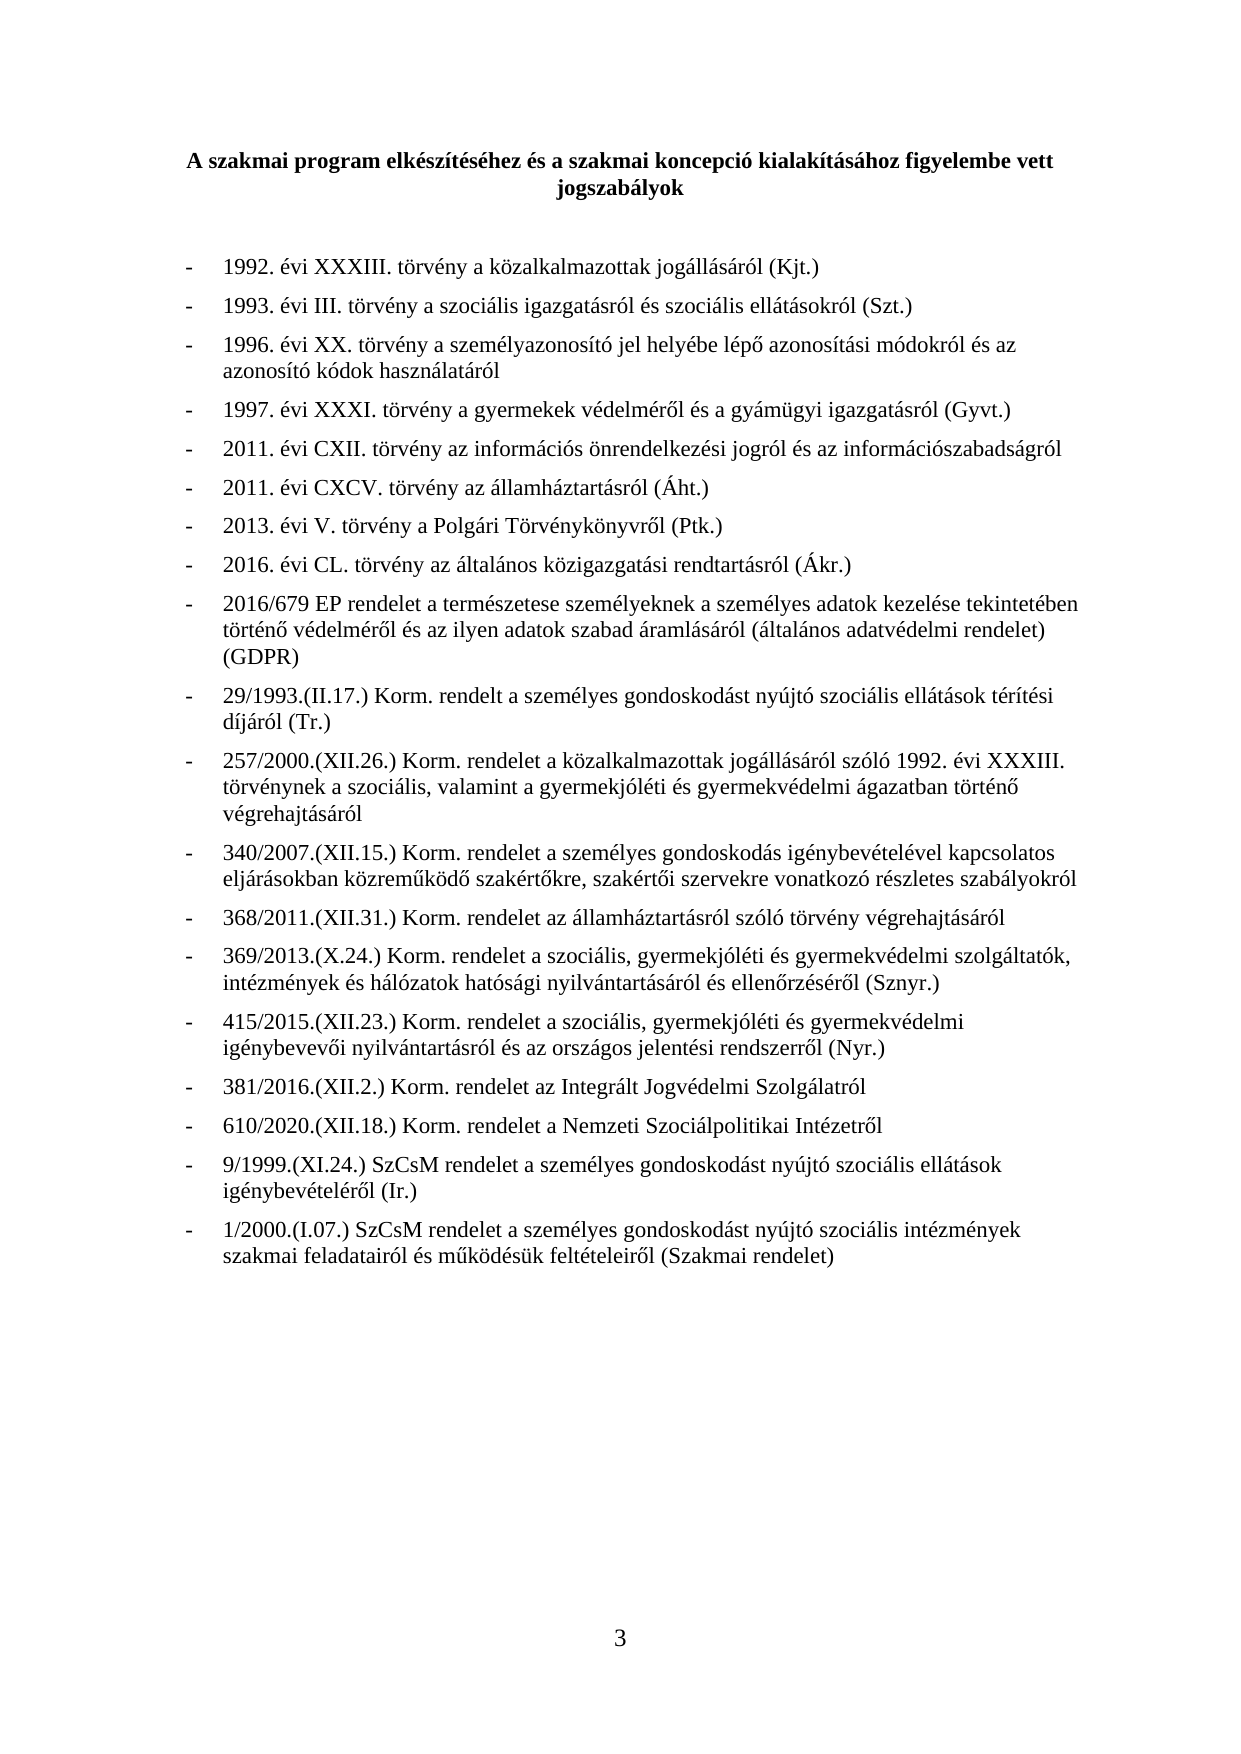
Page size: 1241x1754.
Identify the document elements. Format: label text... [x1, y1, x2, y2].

list 1996. évi XX. törvény a személyazonosító jel helyébe lépő azonosítási módokról és az azonosító kódok használatáról [185, 331, 1093, 383]
list 2011. évi CXCV. törvény az államháztartásról (Áht.) [185, 474, 1093, 500]
list 2016. évi CL. törvény az általános közigazgatási rendtartásról (Ákr.) [185, 551, 1093, 578]
list 368/2011.(XII.31.) Korm. rendelet az államháztartásról szóló törvény végrehajtásáról [185, 904, 1093, 930]
list 610/2020.(XII.18.) Korm. rendelet a Nemzeti Szociálpolitikai Intézetről [185, 1112, 1093, 1138]
list 1/2000.(I.07.) SzCsM rendelet a személyes gondoskodást nyújtó szociális intézmények szakmai feladatairól és működésük feltételeiről (Szakmai rendelet) [185, 1216, 1093, 1269]
list 9/1999.(XI.24.) SzCsM rendelet a személyes gondoskodást nyújtó szociális ellátások igénybevételéről (Ir.) [185, 1151, 1093, 1203]
list 340/2007.(XII.15.) Korm. rendelet a személyes gondoskodás igénybevételével kapcsolatos eljárásokban közreműködő szakértőkre, szakértői szervekre vonatkozó részletes szabályokról [185, 838, 1093, 891]
list 1992. évi XXXIII. törvény a közalkalmazottak jogállásáról (Kjt.) [185, 253, 1093, 279]
list 2013. évi V. törvény a Polgári Törvénykönyvről (Ptk.) [185, 512, 1093, 539]
list 1997. évi XXXI. törvény a gyermekek védelméről és a gyámügyi igazgatásról (Gyvt.) [185, 396, 1093, 422]
list 381/2016.(XII.2.) Korm. rendelet az Integrált Jogvédelmi Szolgálatról [185, 1073, 1093, 1099]
list 1993. évi III. törvény a szociális igazgatásról és szociális ellátásokról (Szt.) [185, 292, 1093, 318]
list 257/2000.(XII.26.) Korm. rendelet a közalkalmazottak jogállásáról szóló 1992. évi XXXIII. törvénynek a szociális, valamint a gyermekjóléti és gyermekvédelmi ágazatban történő végrehajtásáról [185, 747, 1093, 826]
list 2016/679 EP rendelet a természetese személyeknek a személyes adatok kezelése tekintetében történő védelméről és az ilyen adatok szabad áramlásáról (általános adatvédelmi rendelet) (GDPR) [185, 590, 1093, 669]
list 2011. évi CXII. törvény az információs önrendelkezési jogról és az információszabadságról [185, 435, 1093, 461]
list 369/2013.(X.24.) Korm. rendelet a szociális, gyermekjóléti és gyermekvédelmi szolgáltatók, intézmények és hálózatok hatósági nyilvántartásáról és ellenőrzéséről (Sznyr.) [185, 943, 1093, 995]
list 415/2015.(XII.23.) Korm. rendelet a szociális, gyermekjóléti és gyermekvédelmi igénybevevői nyilvántartásról és az országos jelentési rendszerről (Nyr.) [185, 1008, 1093, 1061]
list 29/1993.(II.17.) Korm. rendelt a személyes gondoskodást nyújtó szociális ellátások térítési díjáról (Tr.) [185, 682, 1093, 734]
text A szakmai program elkészítéséhez és a szakmai koncepció kialakításához figyelembe vett jogszabályok [148, 148, 1093, 200]
